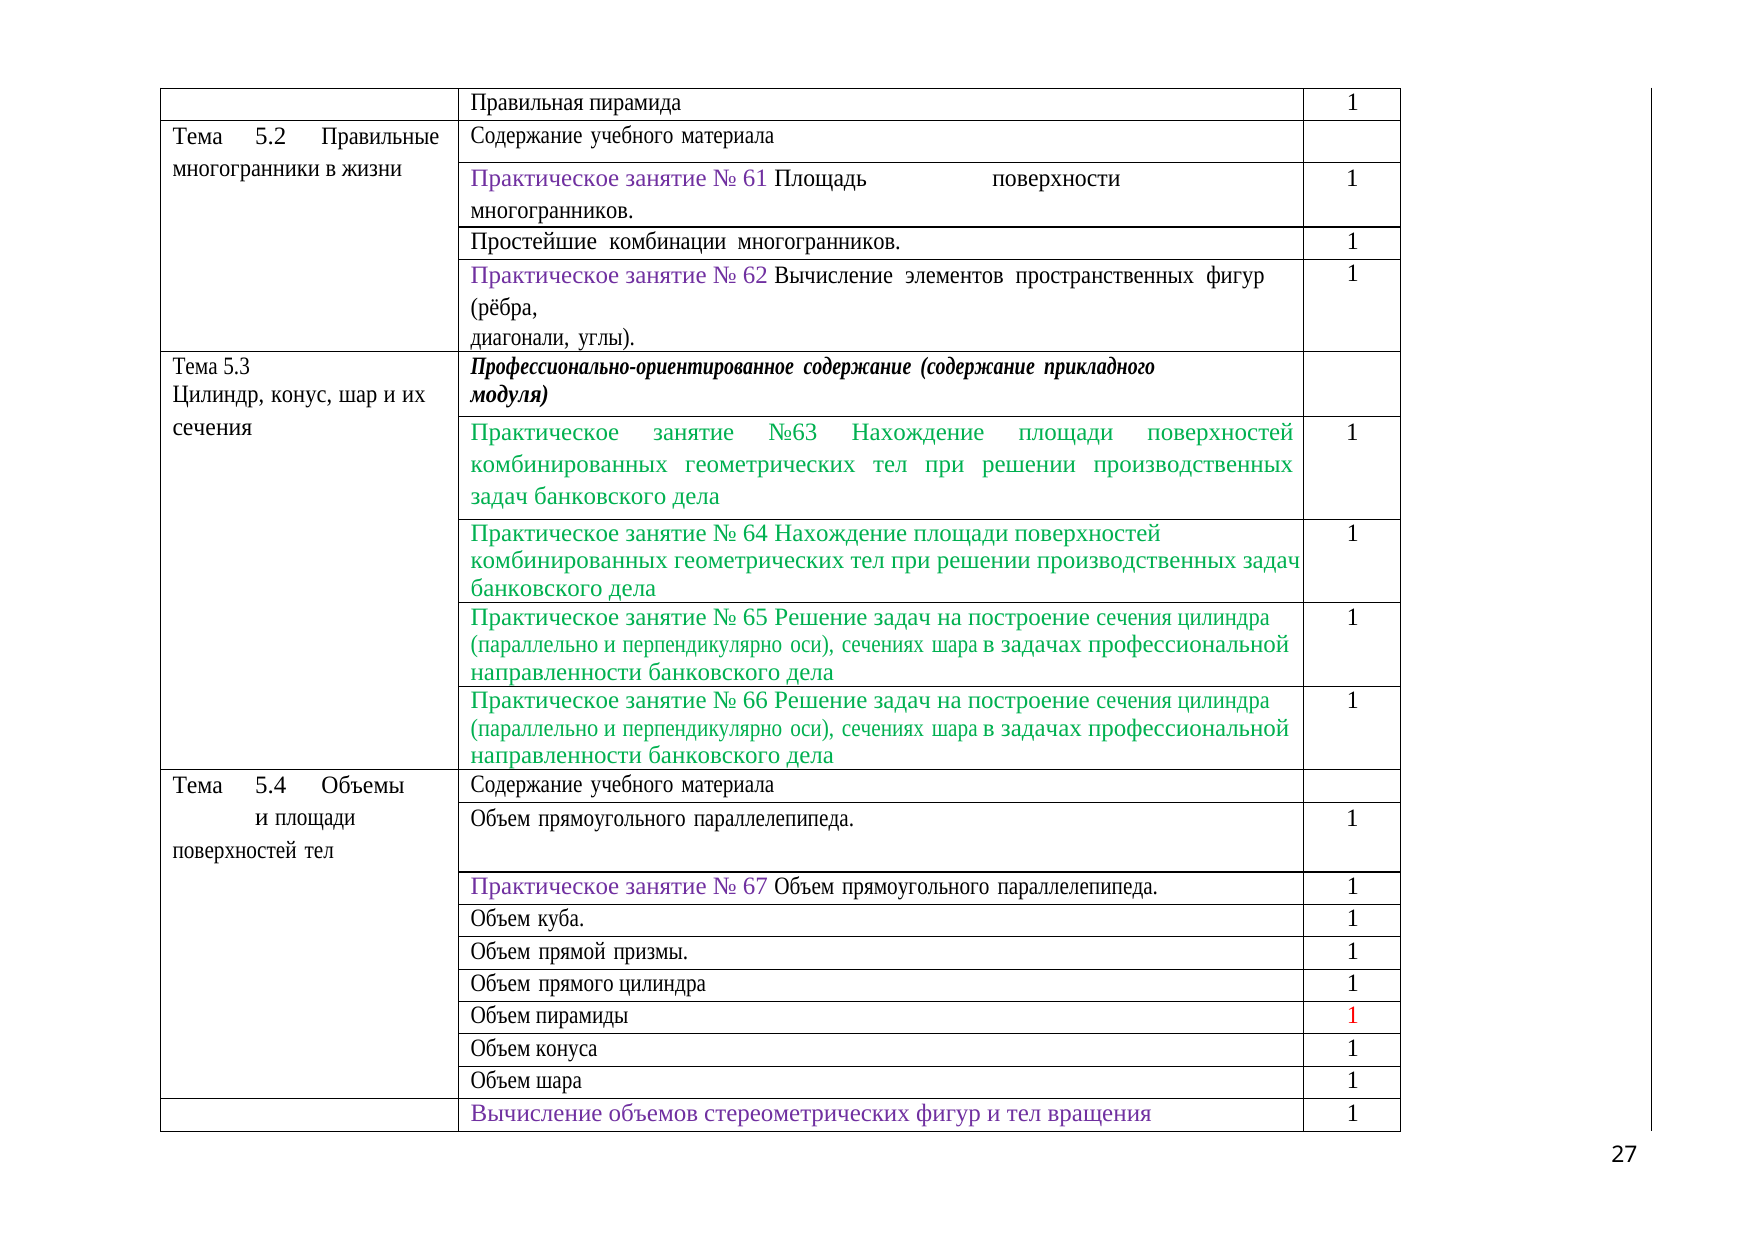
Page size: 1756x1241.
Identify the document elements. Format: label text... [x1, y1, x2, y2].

table_cell [161, 1099, 458, 1131]
table_cell Объем куба. [459, 905, 1303, 936]
table_cell [1304, 352, 1400, 416]
table_cell 1 [1304, 873, 1400, 904]
table_cell 1 [1304, 260, 1400, 351]
table_cell 1 [1304, 1067, 1400, 1098]
table_cell 1 [1304, 1099, 1400, 1131]
table_cell 1 [1304, 228, 1400, 259]
table_cell [1304, 770, 1400, 802]
table_cell 1 [1304, 1002, 1400, 1033]
table_cell 1 [1304, 603, 1400, 686]
table_cell Объем шара [459, 1067, 1303, 1098]
table_cell 1 [1304, 970, 1400, 1001]
table_cell 1 [1304, 803, 1400, 871]
table_cell Содержание учебного материала [459, 770, 1303, 802]
table_cell 1 [1304, 905, 1400, 936]
table_cell Правильная пирамида [459, 89, 1303, 120]
table_cell Практическое занятие № 65 Решение задач на построение сечения цилиндра (параллельно и перпендикулярно оси), сечениях шара в задачах профессиональной направленности банковского дела [459, 603, 1303, 686]
table_cell [1304, 121, 1400, 162]
table_cell Тема 5.3 Цилиндр, конус, шар и их сечения [161, 352, 458, 769]
table_cell 1 [1304, 163, 1400, 226]
table_cell Тема 5.2 Правильные многогранники в жизни [161, 121, 458, 351]
table_cell 1 [1304, 1034, 1400, 1066]
table_cell 1 [1304, 687, 1400, 769]
table_cell Объем прямоугольного параллелепипеда. [459, 803, 1303, 871]
table_cell 1 [1304, 417, 1400, 518]
table_cell Содержание учебного материала [459, 121, 1303, 162]
table_cell Тема 5.4 Объемы и площади поверхностей тел [161, 770, 458, 1098]
table_cell Объем конуса [459, 1034, 1303, 1066]
table_cell Практическое занятие № 66 Решение задач на построение сечения цилиндра (параллельно и перпендикулярно оси), сечениях шара в задачах профессиональной направленности банковского дела [459, 687, 1303, 769]
table_cell Профессионально-ориентированное содержание (содержание прикладного модуля) [459, 352, 1303, 416]
table_cell Объем прямой призмы. [459, 937, 1303, 968]
table_cell Простейшие комбинации многогранников. [459, 228, 1303, 259]
table_cell Практическое занятие № 64 Нахождение площади поверхностей комбинированных геометрических тел при решении производственных задач банковского дела [459, 520, 1303, 602]
table_cell Практическое занятие № 67 Объем прямоугольного параллелепипеда. [459, 873, 1303, 904]
table_cell Вычисление объемов стереометрических фигур и тел вращения [459, 1099, 1303, 1131]
table_cell 1 [1304, 937, 1400, 968]
table_cell 1 [1304, 89, 1400, 120]
table_cell Практическое занятие №63 Нахождение площади поверхностей комбинированных геометрических тел при решении производственных задач банковского дела [459, 417, 1303, 518]
table_cell Практическое занятие № 62 Вычисление элементов пространственных фигур (рёбра, диагонали, углы). [459, 260, 1303, 351]
table_cell Практическое занятие № 61 Площадь поверхности многогранников. [459, 163, 1303, 226]
table_cell 1 [1304, 520, 1400, 602]
table_cell Объем пирамиды [459, 1002, 1303, 1033]
table_cell Объем прямого цилиндра [459, 970, 1303, 1001]
